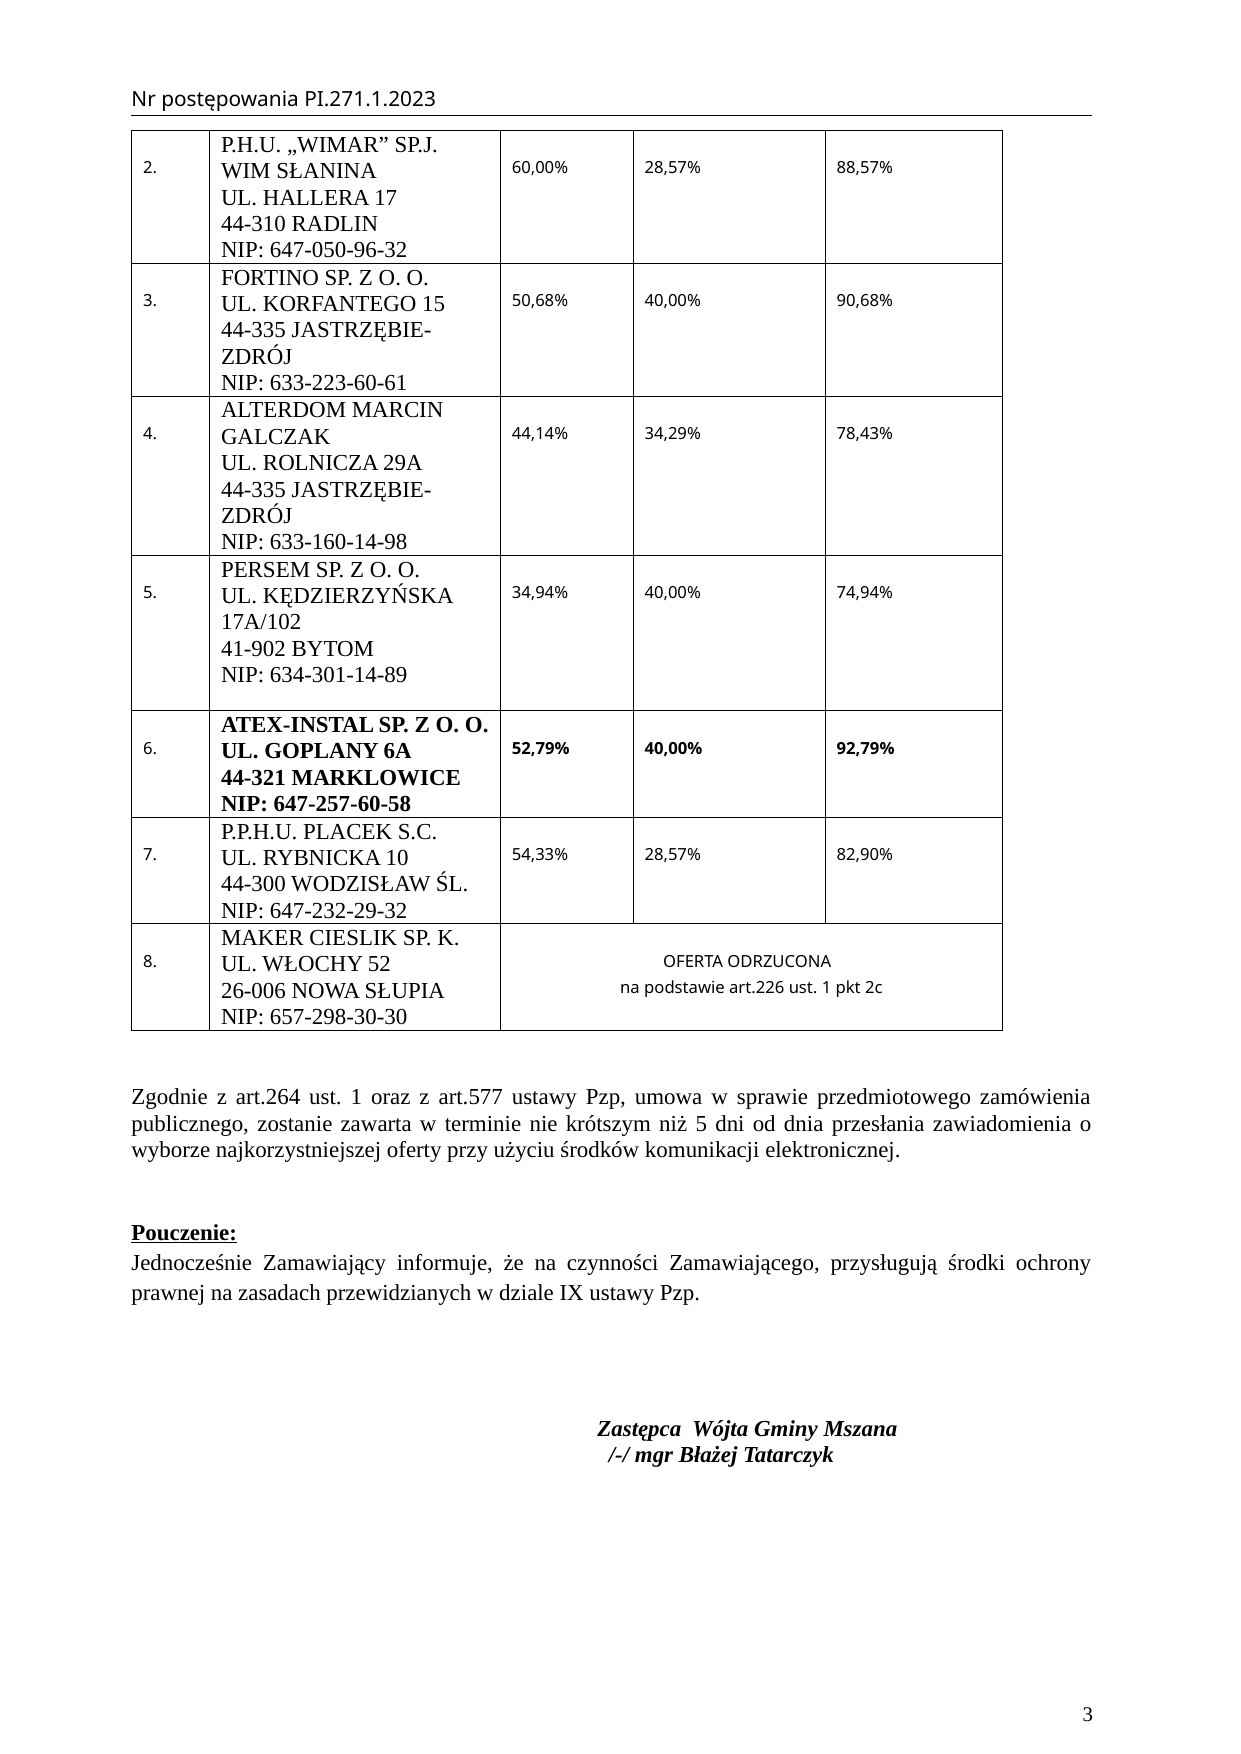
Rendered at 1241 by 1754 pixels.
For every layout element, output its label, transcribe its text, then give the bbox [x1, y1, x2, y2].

table_cell 5. [132, 556, 209, 710]
table_cell 54,33% [501, 818, 633, 923]
table_cell 44,14% [501, 397, 633, 555]
text Jednocześnie Zamawiający informuje, że na czynności Zamawiającego, przysługują środki ochrony prawnej na zasadach przewidzianych w dziale IX ustawy Pzp. [131, 1249, 1092, 1306]
table_cell 4. [132, 397, 209, 555]
table_cell FORTINO SP. Z O. O. UL. KORFANTEGO 15 44-335 JASTRZĘBIE-ZDRÓJ NIP: 633-223-60-61 [210, 264, 500, 396]
table_cell 88,57% [826, 131, 1002, 263]
table_cell OFERTA ODRZUCONA na podstawie art.226 ust. 1 pkt 2c [501, 924, 1002, 1029]
text /-/ mgr Błażej Tatarczyk [131, 1441, 1092, 1467]
table_cell 90,68% [826, 264, 1002, 396]
table_cell 34,94% [501, 556, 633, 710]
table_cell 28,57% [634, 818, 825, 923]
table_cell ALTERDOM MARCIN GALCZAK UL. ROLNICZA 29A 44-335 JASTRZĘBIE-ZDRÓJ NIP: 633-160-14-98 [210, 397, 500, 555]
table_cell 6. [132, 711, 209, 817]
table_cell 50,68% [501, 264, 633, 396]
table_cell 7. [132, 818, 209, 923]
table_cell 92,79% [826, 711, 1002, 817]
table_cell P.P.H.U. PLACEK S.C. UL. RYBNICKA 10 44-300 WODZISŁAW ŚL. NIP: 647-232-29-32 [210, 818, 500, 923]
table_cell 2. [132, 131, 209, 263]
table_cell 74,94% [826, 556, 1002, 710]
table_cell 40,00% [634, 711, 825, 817]
table_cell 82,90% [826, 818, 1002, 923]
text Pouczenie: [131, 1219, 1092, 1245]
table_cell PERSEM SP. Z O. O. UL. KĘDZIERZYŃSKA 17A/102 41-902 BYTOM NIP: 634-301-14-89 [210, 556, 500, 710]
text Zgodnie z art.264 ust. 1 oraz z art.577 ustawy Pzp, umowa w sprawie przedmiotowego zamówienia publicznego, zostanie zawarta w terminie nie krótszym niż 5 dni od dnia przesłania zawiadomienia o wyborze najkorzystniejszej oferty przy użyciu środków komunikacji elektronicznej. [131, 1083, 1092, 1162]
table_cell 52,79% [501, 711, 633, 817]
table_cell 40,00% [634, 556, 825, 710]
table_cell 8. [132, 924, 209, 1029]
table_cell MAKER CIESLIK SP. K. UL. WŁOCHY 52 26-006 NOWA SŁUPIA NIP: 657-298-30-30 [210, 924, 500, 1029]
table_cell 60,00% [501, 131, 633, 263]
table_cell 28,57% [634, 131, 825, 263]
table_cell 34,29% [634, 397, 825, 555]
table_cell 78,43% [826, 397, 1002, 555]
table_cell P.H.U. „WIMAR” SP.J. WIM SŁANINA UL. HALLERA 17 44-310 RADLIN NIP: 647-050-96-32 [210, 131, 500, 263]
table_cell 3. [132, 264, 209, 396]
text Zastępca Wójta Gminy Mszana [131, 1415, 1092, 1441]
table_cell 40,00% [634, 264, 825, 396]
table_cell ATEX-INSTAL SP. Z O. O. UL. GOPLANY 6A 44-321 MARKLOWICE NIP: 647-257-60-58 [210, 711, 500, 817]
